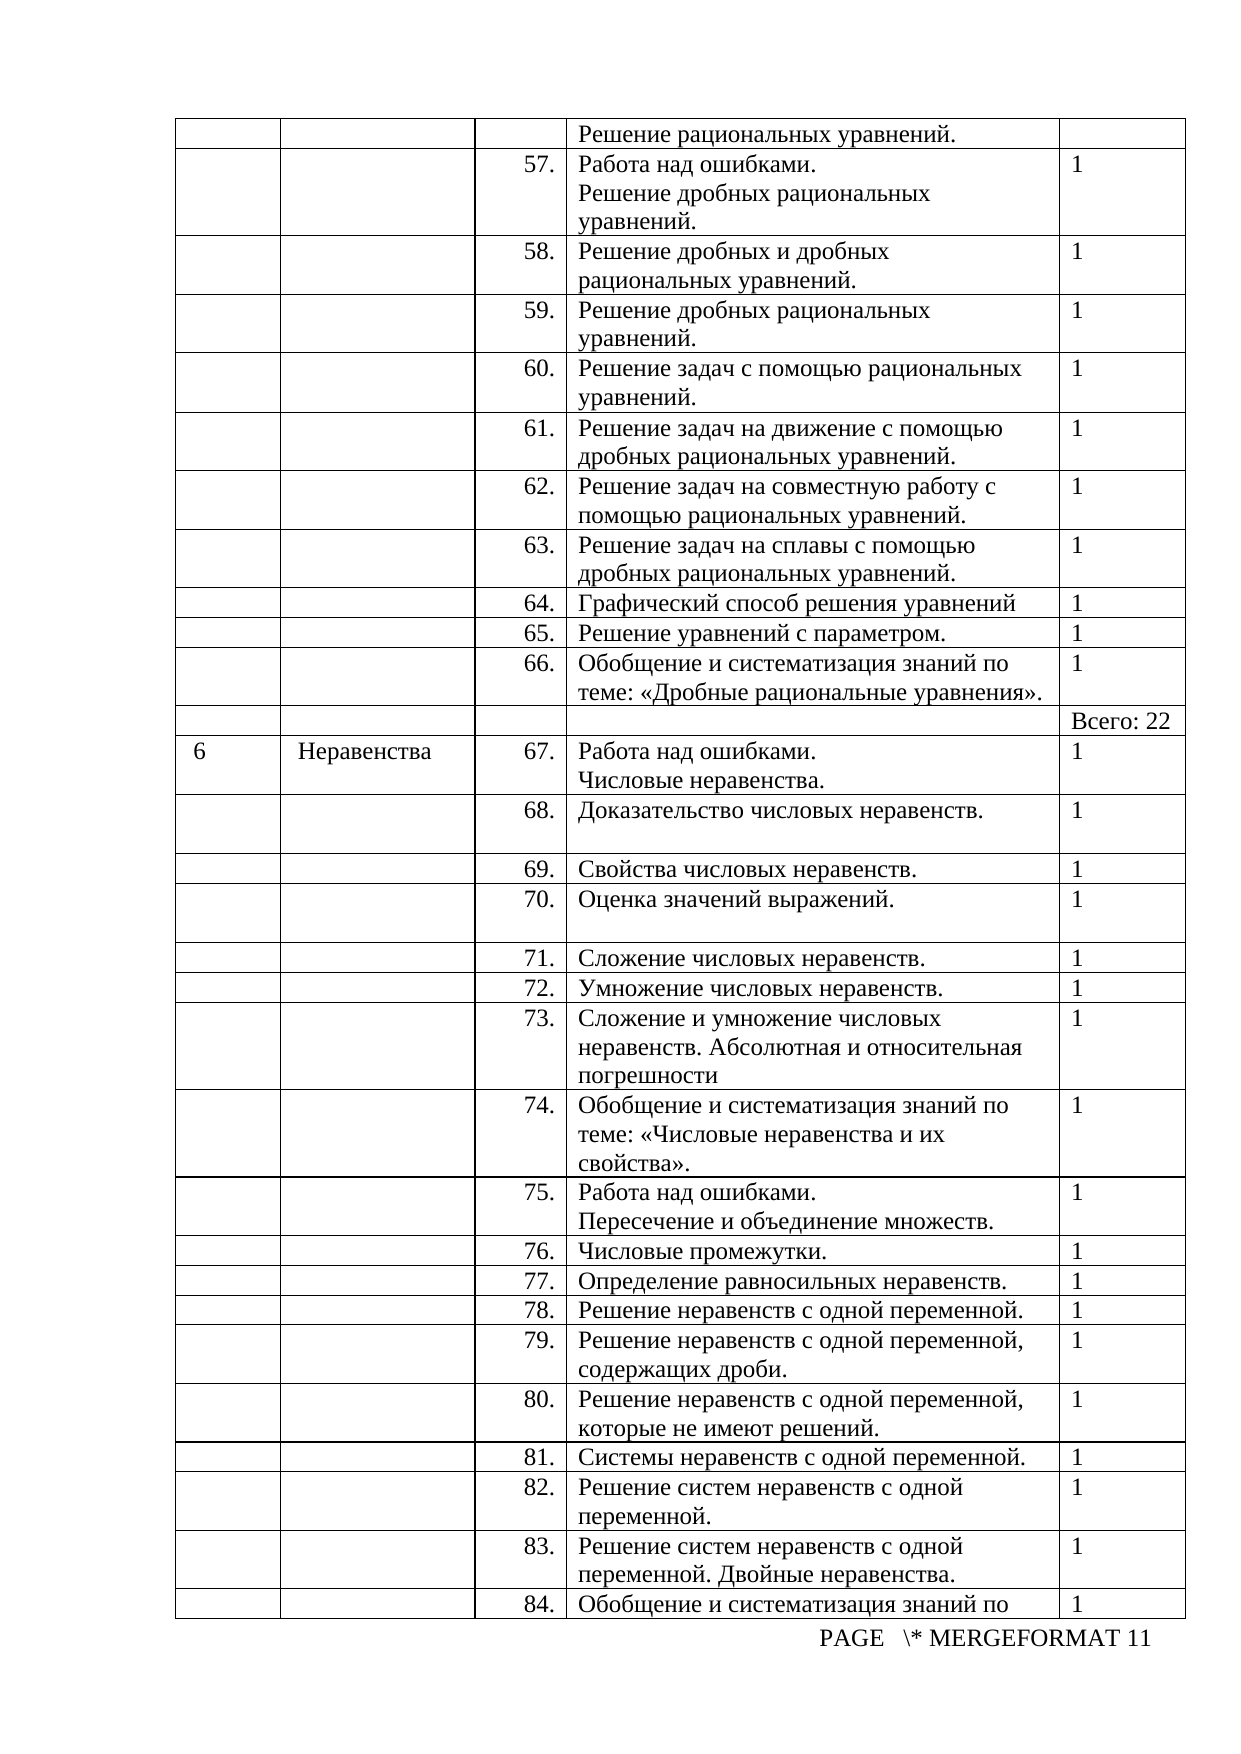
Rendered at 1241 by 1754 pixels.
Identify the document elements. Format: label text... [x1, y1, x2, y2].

table_cell [281, 119, 474, 148]
table_cell [476, 1266, 566, 1294]
table_cell 1 [1060, 973, 1185, 1002]
table_cell Решение задач на совместную работу с помощью рациональных уравнений. [567, 471, 1059, 529]
table_cell [281, 1090, 474, 1176]
table_cell [281, 588, 474, 617]
table_cell Умножение числовых неравенств. [567, 973, 1059, 1002]
table_cell [281, 1472, 474, 1530]
table_cell [281, 1296, 474, 1324]
table_cell Решение уравнений с параметром. [567, 618, 1059, 647]
table_cell [476, 119, 566, 148]
table_cell [476, 353, 566, 412]
table_cell Работа над ошибками. Решение дробных рациональных уравнений. [567, 149, 1059, 235]
table_cell [176, 1178, 280, 1235]
table_cell Сложение числовых неравенств. [567, 943, 1059, 972]
table_cell [176, 1472, 280, 1530]
table_cell [476, 1443, 566, 1471]
table_cell [281, 149, 474, 235]
table_cell Решение неравенств с одной переменной. [567, 1296, 1059, 1324]
table_cell [281, 1236, 474, 1265]
table_cell Оценка значений выражений. [567, 884, 1059, 942]
table_cell [176, 618, 280, 647]
table_cell [281, 943, 474, 972]
table_cell 1 [1060, 471, 1185, 529]
table_cell 1 [1060, 530, 1185, 587]
table_cell 1 [1060, 1531, 1185, 1588]
table_cell 1 [1060, 588, 1185, 617]
table_cell [281, 1266, 474, 1294]
table_cell [476, 413, 566, 470]
table_cell [176, 353, 280, 412]
table_cell [476, 588, 566, 617]
table_cell [176, 471, 280, 529]
table_cell [476, 884, 566, 942]
table_cell Системы неравенств с одной переменной. [567, 1443, 1059, 1471]
table_cell Всего: 22 [1060, 706, 1185, 735]
table_cell 1 [1060, 1296, 1185, 1324]
table_cell [176, 530, 280, 587]
table_cell [176, 149, 280, 235]
table_cell Решение дробных рациональных уравнений. [567, 295, 1059, 352]
table_cell [176, 973, 280, 1002]
table_cell Решение дробных и дробных рациональных уравнений. [567, 236, 1059, 294]
table_cell Числовые промежутки. [567, 1236, 1059, 1265]
table_cell [176, 1236, 280, 1265]
table_cell [176, 884, 280, 942]
table_cell [281, 795, 474, 853]
table_cell [476, 795, 566, 853]
table_cell 1 [1060, 736, 1185, 794]
table_cell 1 [1060, 1266, 1185, 1294]
table_cell 1 [1060, 1325, 1185, 1383]
table_cell [176, 1090, 280, 1176]
table_cell [176, 854, 280, 883]
table_cell 1 [1060, 648, 1185, 705]
table_cell [176, 795, 280, 853]
table_cell [476, 1178, 566, 1235]
table_cell [476, 1472, 566, 1530]
table_cell Работа над ошибками. Пересечение и объединение множеств. [567, 1178, 1059, 1235]
table_cell [176, 1296, 280, 1324]
table_cell [281, 413, 474, 470]
table_cell Неравенства [281, 736, 474, 794]
table_cell 1 [1060, 1003, 1185, 1089]
table_cell [176, 706, 280, 735]
table_cell [176, 413, 280, 470]
table_cell Определение равносильных неравенств. [567, 1266, 1059, 1294]
table_cell [476, 1531, 566, 1588]
table_cell [281, 854, 474, 883]
table_cell [476, 1296, 566, 1324]
table_cell [476, 1236, 566, 1265]
table_cell [176, 1266, 280, 1294]
table_cell [281, 353, 474, 412]
table_cell [476, 1325, 566, 1383]
table_cell Графический способ решения уравнений [567, 588, 1059, 617]
table_cell [476, 618, 566, 647]
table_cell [567, 119, 1059, 148]
table_cell [281, 884, 474, 942]
table_cell [281, 648, 474, 705]
table_cell [476, 1589, 566, 1618]
table_cell Работа над ошибками. Числовые неравенства. [567, 736, 1059, 794]
table_cell 1 [1060, 119, 1185, 148]
table_cell 6 [176, 736, 280, 794]
table_cell 1 [1060, 1472, 1185, 1530]
table_cell [476, 973, 566, 1002]
table_cell 1 [1060, 1589, 1185, 1618]
table_cell [476, 648, 566, 705]
table_cell 1 [1060, 353, 1185, 412]
table_cell [176, 119, 280, 148]
table_cell [476, 530, 566, 587]
table_cell [476, 943, 566, 972]
table_cell Обобщение и систематизация знаний по теме: «Дробные рациональные уравнения». [567, 648, 1059, 705]
table_cell [476, 236, 566, 294]
table_cell [176, 1003, 280, 1089]
table_cell [281, 618, 474, 647]
table_cell [176, 1531, 280, 1588]
table_cell [281, 706, 474, 735]
table_cell [176, 295, 280, 352]
table_cell [176, 236, 280, 294]
table_cell 1 [1060, 884, 1185, 942]
table_cell Решение неравенств с одной переменной, содержащих дроби. [567, 1325, 1059, 1383]
table_cell 1 [1060, 1090, 1185, 1176]
table_cell [281, 973, 474, 1002]
table_cell [476, 149, 566, 235]
table_cell [176, 1589, 280, 1618]
table_cell [176, 1384, 280, 1441]
table_cell 1 [1060, 1443, 1185, 1471]
table_cell 1 [1060, 295, 1185, 352]
table_cell 1 [1060, 236, 1185, 294]
table_cell Решение систем неравенств с одной переменной. Двойные неравенства. [567, 1531, 1059, 1588]
table_cell [176, 943, 280, 972]
table_cell Решение задач с помощью рациональных уравнений. [567, 353, 1059, 412]
table_cell [176, 588, 280, 617]
table_cell Решение задач на движение с помощью дробных рациональных уравнений. [567, 413, 1059, 470]
table_cell 1 [1060, 413, 1185, 470]
table_cell Решение неравенств с одной переменной, которые не имеют решений. [567, 1384, 1059, 1441]
table_cell [176, 1443, 280, 1471]
table_cell [281, 1531, 474, 1588]
table_cell Решение систем неравенств с одной переменной. [567, 1472, 1059, 1530]
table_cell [567, 1589, 1059, 1618]
table_cell 1 [1060, 1236, 1185, 1265]
table_cell [476, 295, 566, 352]
table_cell [281, 1384, 474, 1441]
table_cell [567, 706, 1059, 735]
table_cell 1 [1060, 795, 1185, 853]
table_cell [281, 1589, 474, 1618]
table_cell Свойства числовых неравенств. [567, 854, 1059, 883]
table_cell [476, 471, 566, 529]
table_cell [176, 1325, 280, 1383]
table_cell Решение задач на сплавы с помощью дробных рациональных уравнений. [567, 530, 1059, 587]
table_cell 1 [1060, 943, 1185, 972]
table_cell Доказательство числовых неравенств. [567, 795, 1059, 853]
table_cell 1 [1060, 1384, 1185, 1441]
table_cell [476, 1384, 566, 1441]
table_cell [176, 648, 280, 705]
table_cell [476, 854, 566, 883]
table_cell 1 [1060, 618, 1185, 647]
table_cell [281, 1003, 474, 1089]
table_cell [281, 471, 474, 529]
table_cell 1 [1060, 854, 1185, 883]
table_cell [281, 1178, 474, 1235]
table_cell 1 [1060, 1178, 1185, 1235]
table_cell [476, 706, 566, 735]
table_cell [281, 530, 474, 587]
table_cell Сложение и умножение числовых неравенств. Абсолютная и относительная погрешности [567, 1003, 1059, 1089]
table_cell [476, 1090, 566, 1176]
table_cell [281, 1325, 474, 1383]
table_cell [476, 1003, 566, 1089]
table_cell [476, 736, 566, 794]
table_cell 1 [1060, 149, 1185, 235]
table_cell Обобщение и систематизация знаний по теме: «Числовые неравенства и их свойства». [567, 1090, 1059, 1176]
table_cell [281, 295, 474, 352]
table_cell [281, 236, 474, 294]
table_cell [281, 1443, 474, 1471]
